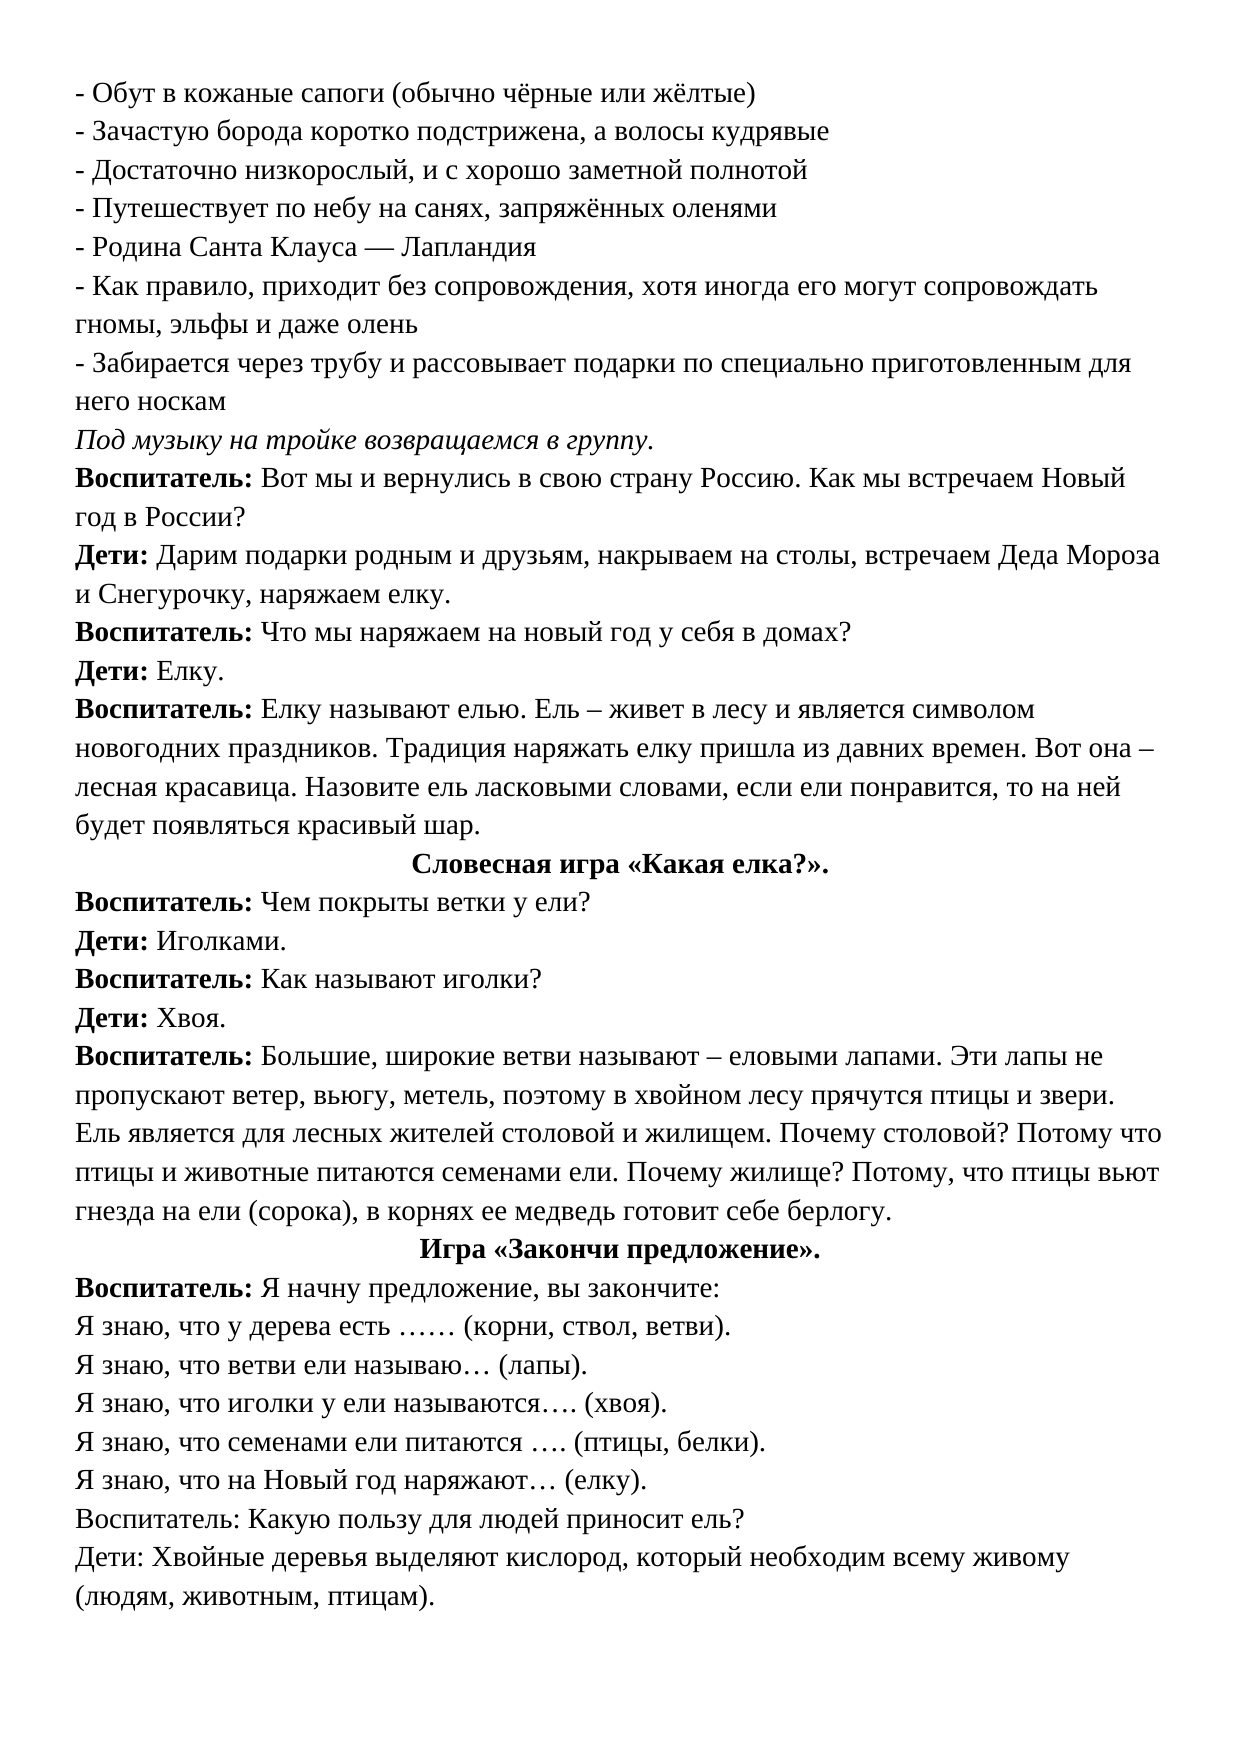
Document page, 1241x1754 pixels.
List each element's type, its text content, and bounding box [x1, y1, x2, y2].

text Дети: Иголками. [75, 923, 1165, 956]
text Я знаю, что у дерева есть …… (корни, ствол, ветви). [75, 1308, 1165, 1342]
text Воспитатель: Я начну предложение, вы закончите: [75, 1270, 1165, 1303]
text Я знаю, что ветви ели называю… (лапы). [75, 1347, 1165, 1380]
text Воспитатель: Вот мы и вернулись в свою страну Россию. Как мы встречаем Новый год в России? [75, 460, 1165, 532]
text Я знаю, что на Новый год наряжают… (елку). [75, 1462, 1165, 1496]
text Воспитатель: Что мы наряжаем на новый год у себя в домах? [75, 614, 1165, 648]
text Я знаю, что иголки у ели называются…. (хвоя). [75, 1385, 1165, 1419]
text Воспитатель: Какую пользу для людей приносит ель? [75, 1501, 1165, 1534]
text Воспитатель: Чем покрыты ветки у ели? [75, 884, 1165, 918]
text Под музыку на тройке возвращаемся в группу. [75, 422, 1165, 455]
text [75, 75, 1165, 417]
text Воспитатель: Как называют иголки? [75, 961, 1165, 995]
text Игра «Закончи предложение». [75, 1231, 1165, 1265]
text Воспитатель: Большие, широкие ветви называют – еловыми лапами. Эти лапы не пропускают ветер, вьюгу, метель, поэтому в хвойном лесу прячутся птицы и звери. Ель является для лесных жителей столовой и жилищем. Почему столовой? Потому что птицы и животные питаются семенами ели. Почему жилище? Потому, что птицы вьют гнезда на ели (сорока), в корнях ее медведь готовит себе берлогу. [75, 1038, 1165, 1226]
text Дети: Дарим подарки родным и друзьям, накрываем на столы, встречаем Деда Мороза и Снегурочку, наряжаем елку. [75, 537, 1165, 609]
text Дети: Хвойные деревья выделяют кислород, который необходим всему живому (людям, животным, птицам). [75, 1539, 1165, 1612]
text Дети: Елку. [75, 653, 1165, 687]
text Воспитатель: Елку называют елью. Ель – живет в лесу и является символом новогодних праздников. Традиция наряжать елку пришла из давних времен. Вот она – лесная красавица. Назовите ель ласковыми словами, если ели понравится, то на ней будет появляться красивый шар. [75, 692, 1165, 841]
text Словесная игра «Какая елка?». [75, 846, 1165, 879]
text Дети: Хвоя. [75, 1000, 1165, 1033]
text Я знаю, что семенами ели питаются …. (птицы, белки). [75, 1424, 1165, 1457]
